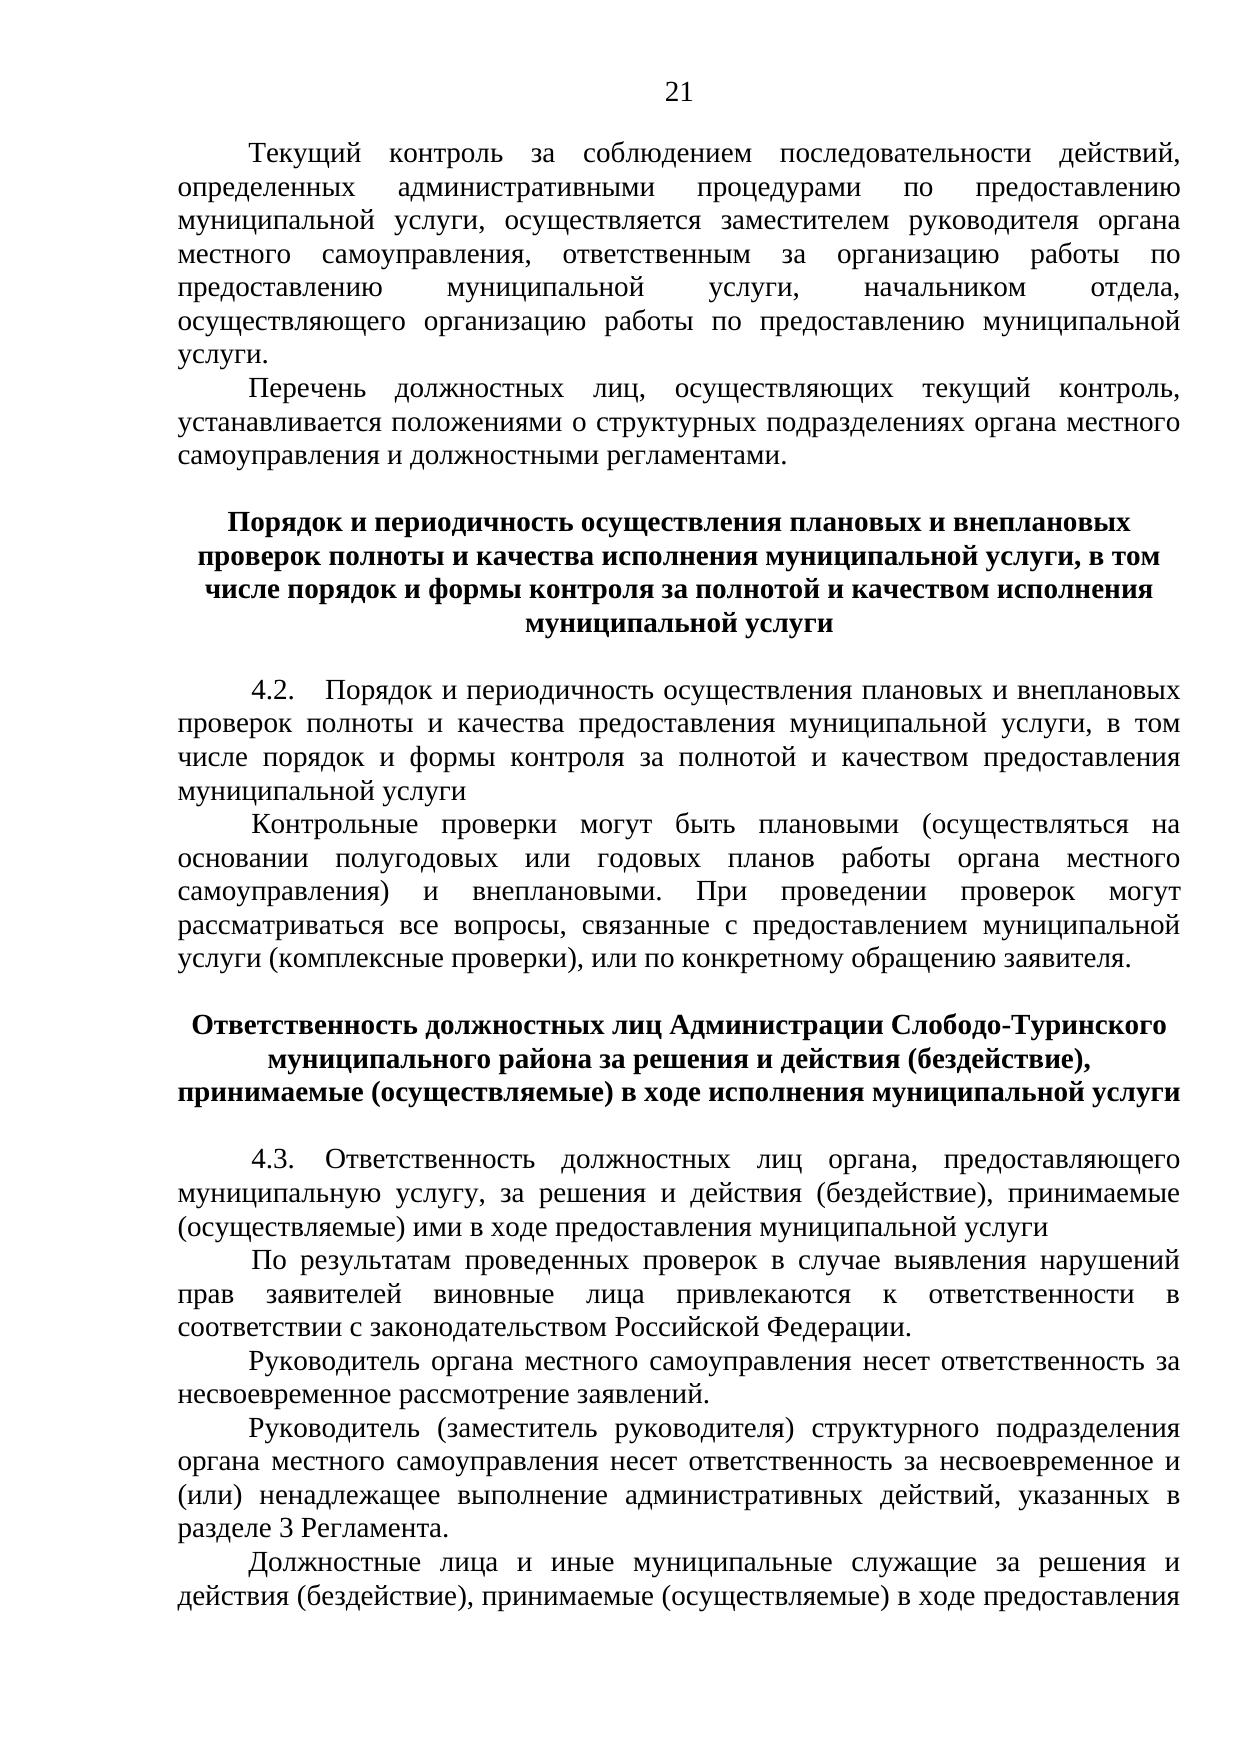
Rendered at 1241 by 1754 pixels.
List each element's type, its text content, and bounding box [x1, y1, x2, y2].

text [177, 1544, 1181, 1611]
list Ответственность должностных лиц органа, предоставляющего муниципальную услугу, за решения и действия (бездействие), принимаемые (осуществляемые) ими в ходе предоставления муниципальной услуги [177, 1142, 1181, 1242]
text Перечень должностных лиц, осуществляющих текущий контроль, устанавливается положениями о структурных подразделениях органа местного самоуправления и должностными регламентами. [177, 370, 1181, 471]
text Порядок и периодичность осуществления плановых и внеплановых проверок полноты и качества исполнения муниципальной услуги, в том числе порядок и формы контроля за полнотой и качеством исполнения муниципальной услуги [177, 504, 1181, 638]
text Контрольные проверки могут быть плановыми (осуществляться на основании полугодовых или годовых планов работы органа местного самоуправления) и внеплановыми. При проведении проверок могут рассматриваться все вопросы, связанные с предоставлением муниципальной услуги (комплексные проверки), или по конкретному обращению заявителя. [177, 806, 1181, 974]
text По результатам проведенных проверок в случае выявления нарушений прав заявителей виновные лица привлекаются к ответственности в соответствии с законодательством Российской Федерации. [177, 1242, 1181, 1343]
text Руководитель органа местного самоуправления несет ответственность за несвоевременное рассмотрение заявлений. [177, 1343, 1181, 1410]
text Ответственность должностных лиц Администрации Слободо-Туринского муниципального района за решения и действия (бездействие), принимаемые (осуществляемые) в ходе исполнения муниципальной услуги [177, 1007, 1181, 1108]
text Текущий контроль за соблюдением последовательности действий, определенных административными процедурами по предоставлению муниципальной услуги, осуществляется заместителем руководителя органа местного самоуправления, ответственным за организацию работы по предоставлению муниципальной услуги, начальником отдела, осуществляющего организацию работы по предоставлению муниципальной услуги. [177, 135, 1181, 370]
list Порядок и периодичность осуществления плановых и внеплановых проверок полноты и качества предоставления муниципальной услуги, в том числе порядок и формы контроля за полнотой и качеством предоставления муниципальной услуги [177, 672, 1181, 806]
text Руководитель (заместитель руководителя) структурного подразделения органа местного самоуправления несет ответственность за несвоевременное и (или) ненадлежащее выполнение административных действий, указанных в разделе 3 Регламента. [177, 1410, 1181, 1544]
